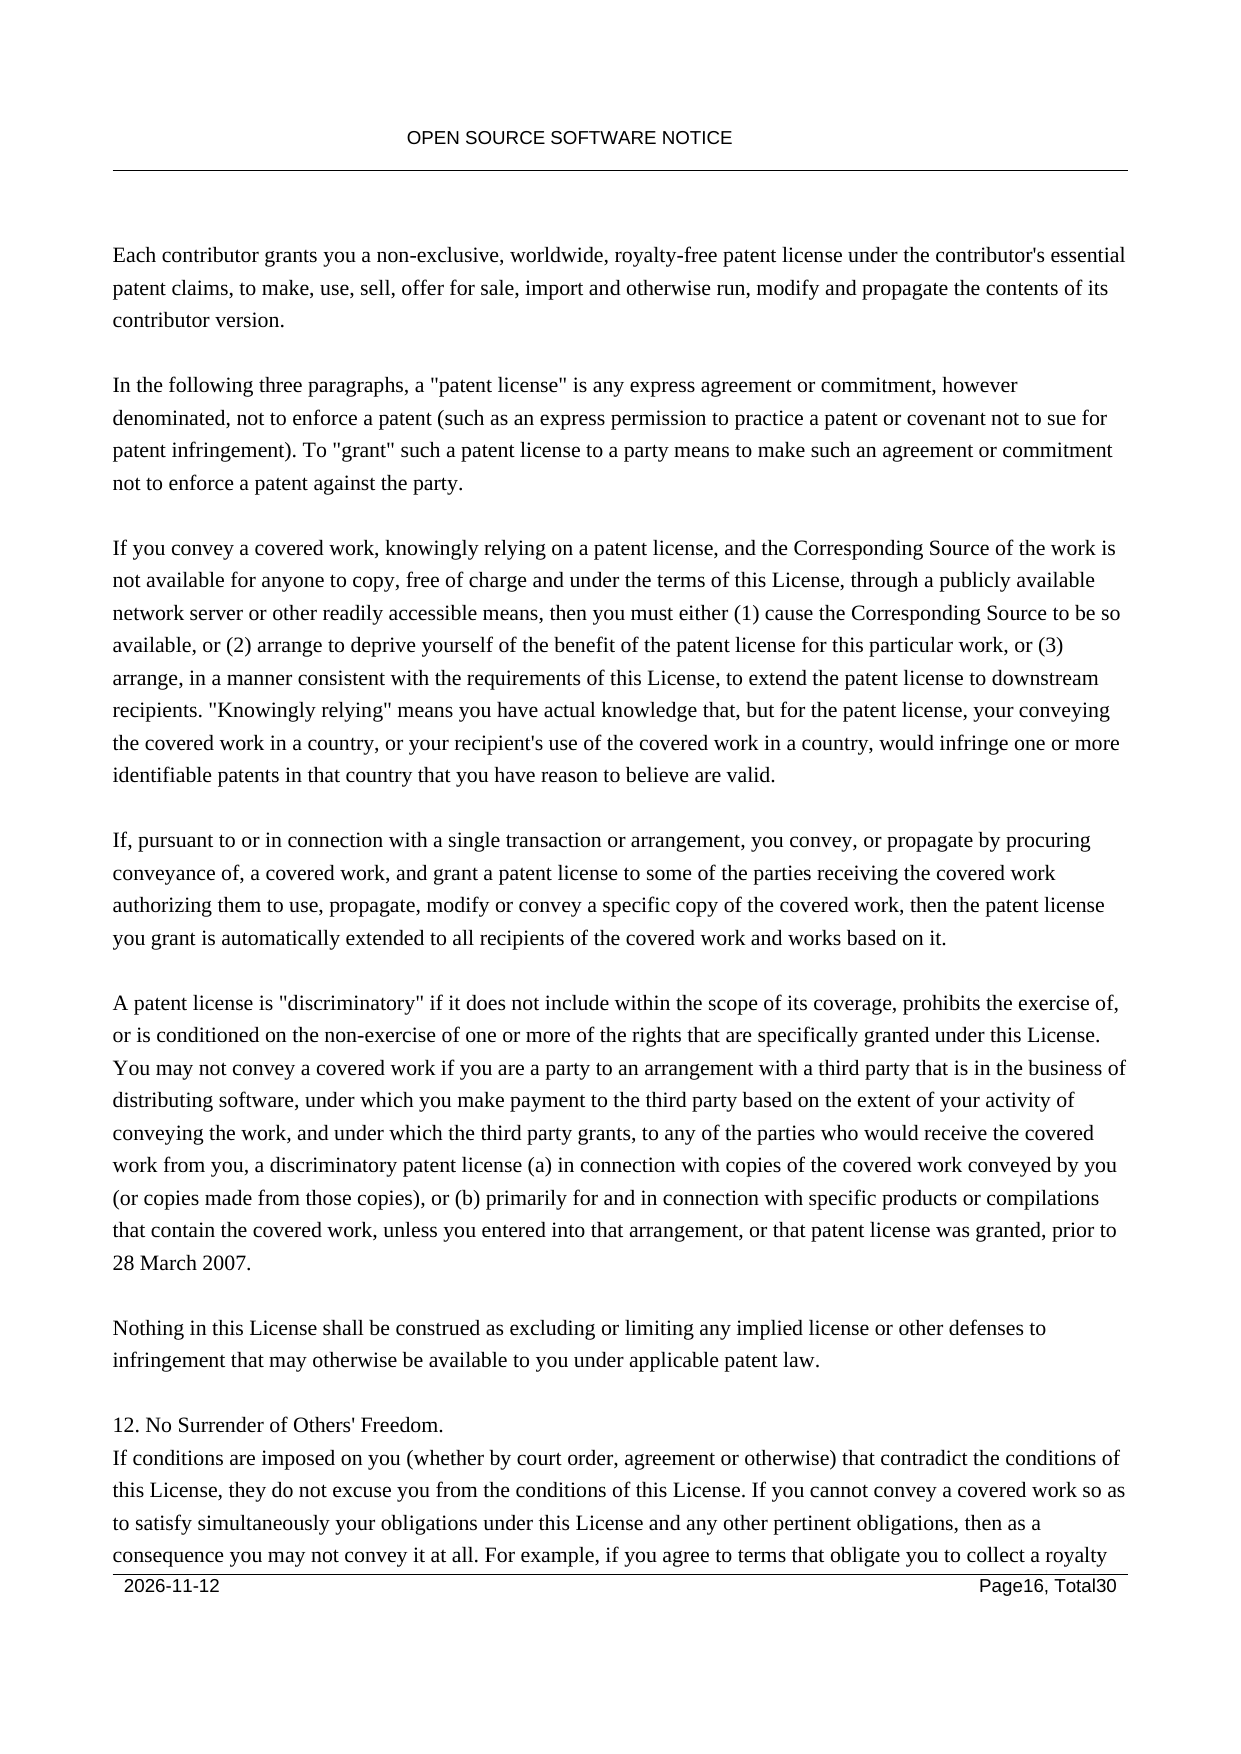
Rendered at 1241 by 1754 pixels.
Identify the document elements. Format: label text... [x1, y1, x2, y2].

text A patent license is "discriminatory" if it does not include within the scope of its coverage, prohibits the exercise of, or is conditioned on the non-exercise of one or more of the rights that are specifically granted under this License. You may not convey a covered work if you are a party to an arrangement with a third party that is in the business of distributing software, under which you make payment to the third party based on the extent of your activity of conveying the work, and under which the third party grants, to any of the parties who would receive the covered work from you, a discriminatory patent license (a) in connection with copies of the covered work conveyed by you (or copies made from those copies), or (b) primarily for and in connection with specific products or compilations that contain the covered work, unless you entered into that arrangement, or that patent license was granted, prior to 28 March 2007. [112, 986, 1128, 1279]
text If you convey a covered work, knowingly relying on a patent license, and the Corresponding Source of the work is not available for anyone to copy, free of charge and under the terms of this License, through a publicly available network server or other readily accessible means, then you must either (1) cause the Corresponding Source to be so available, or (2) arrange to deprive yourself of the benefit of the patent license for this particular work, or (3) arrange, in a manner consistent with the requirements of this License, to extend the patent license to downstream recipients. "Knowingly relying" means you have actual knowledge that, but for the patent license, your conveying the covered work in a country, or your recipient's use of the covered work in a country, would infringe one or more identifiable patents in that country that you have reason to believe are valid. [112, 531, 1128, 791]
text If, pursuant to or in connection with a single transaction or arrangement, you convey, or propagate by procuring conveyance of, a covered work, and grant a patent license to some of the parties receiving the covered work authorizing them to use, propagate, modify or convey a specific copy of the covered work, then the patent license you grant is automatically extended to all recipients of the covered work and works based on it. [112, 824, 1128, 954]
text Nothing in this License shall be construed as excluding or limiting any implied license or other defenses to infringement that may otherwise be available to you under applicable patent law. [112, 1311, 1128, 1376]
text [112, 1441, 1128, 1571]
text Each contributor grants you a non-exclusive, worldwide, royalty-free patent license under the contributor's essential patent claims, to make, use, sell, offer for sale, import and otherwise run, modify and propagate the contents of its contributor version. [112, 239, 1128, 336]
text 12. No Surrender of Others' Freedom. [112, 1409, 1128, 1441]
text In the following three paragraphs, a "patent license" is any express agreement or commitment, however denominated, not to enforce a patent (such as an express permission to practice a patent or covenant not to sue for patent infringement). To "grant" such a patent license to a party means to make such an agreement or commitment not to enforce a patent against the party. [112, 369, 1128, 499]
